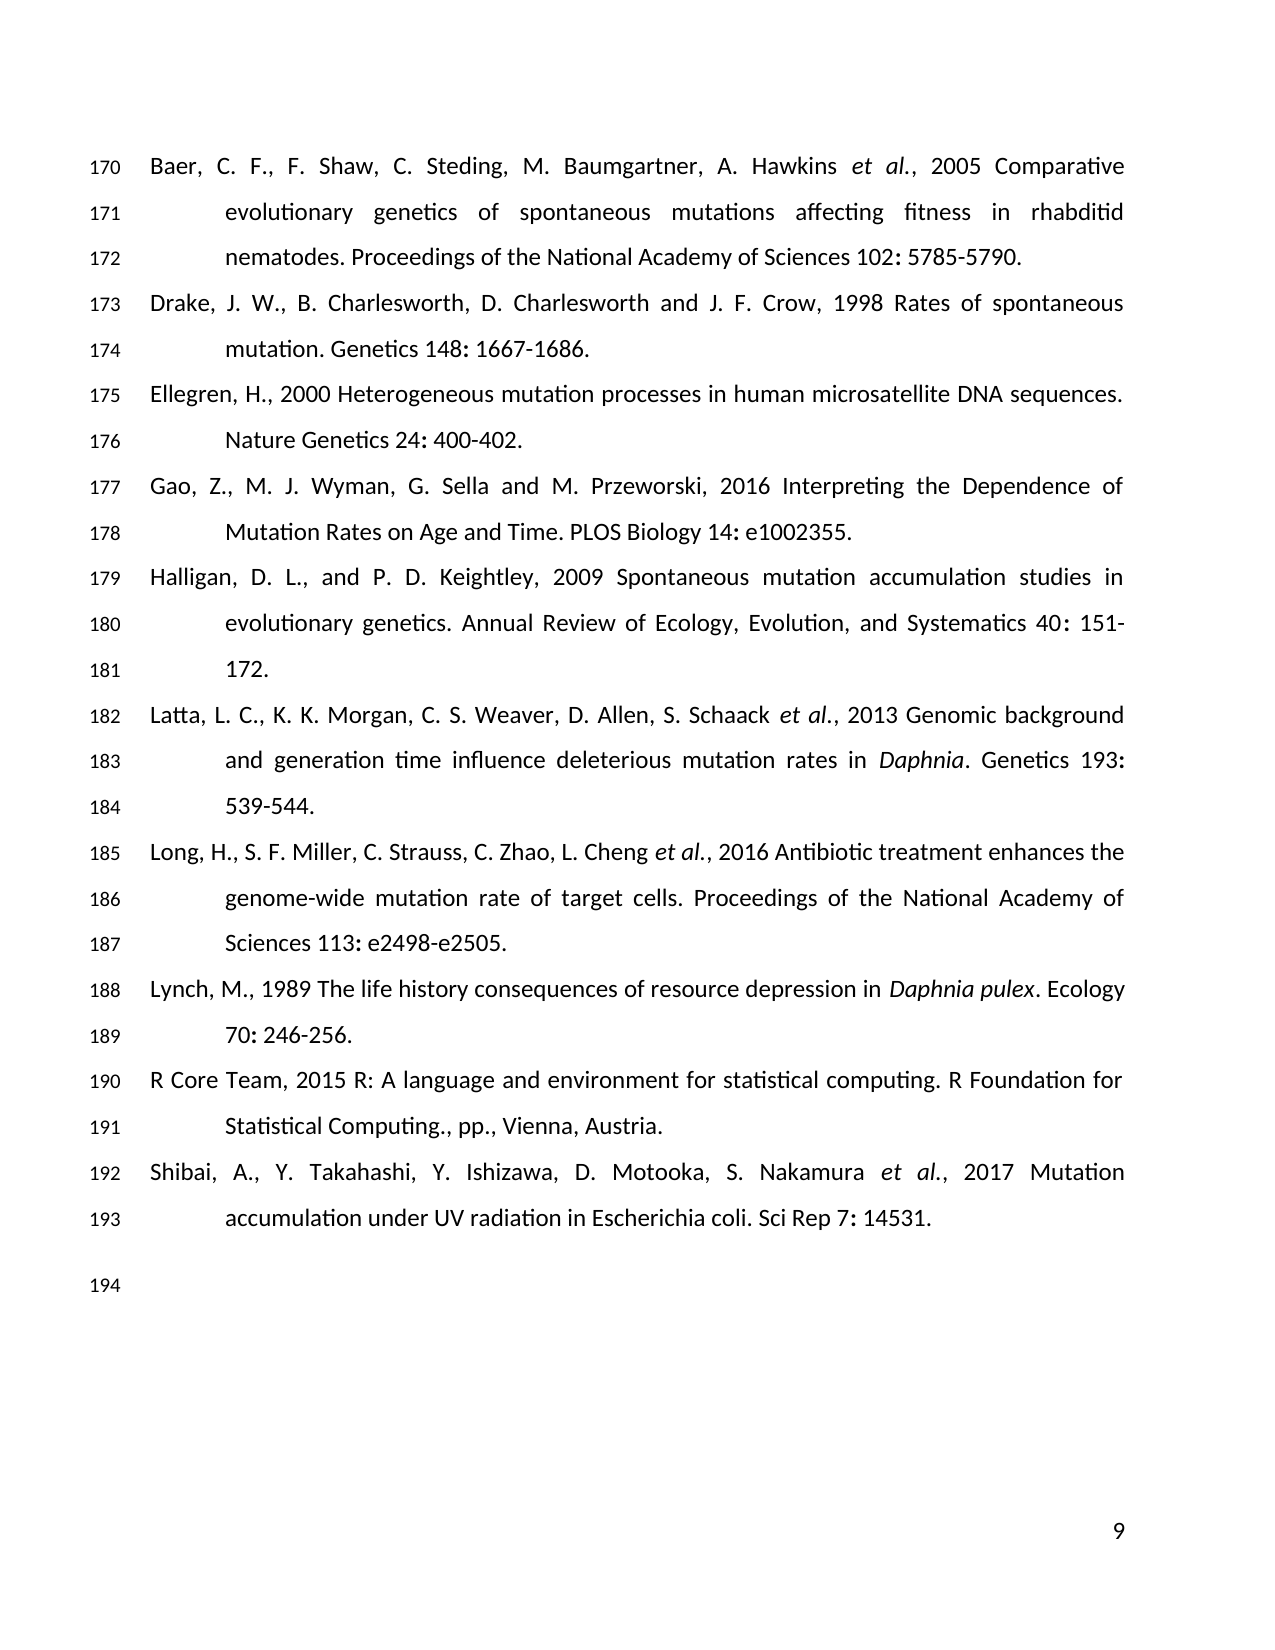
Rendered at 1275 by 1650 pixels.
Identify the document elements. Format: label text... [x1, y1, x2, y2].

text Latta, L. C., K. K. Morgan, C. S. Weaver, D. Allen, S. Schaack et al., 2013 Genomic background and generation time influence deleterious mutation rates in Daphnia. Genetics 193: 539-544. [150, 699, 1125, 821]
text Long, H., S. F. Miller, C. Strauss, C. Zhao, L. Cheng et al., 2016 Antibiotic treatment enhances the genome-wide mutation rate of target cells. Proceedings of the National Academy of Sciences 113: e2498-e2505. [150, 836, 1125, 958]
text Baer, C. F., F. Shaw, C. Steding, M. Baumgartner, A. Hawkins et al., 2005 Comparative evolutionary genetics of spontaneous mutations affecting fitness in rhabditid nematodes. Proceedings of the National Academy of Sciences 102: 5785-5790. [150, 150, 1125, 272]
text Lynch, M., 1989 The life history consequences of resource depression in Daphnia pulex. Ecology 70: 246-256. [150, 973, 1125, 1049]
text Gao, Z., M. J. Wyman, G. Sella and M. Przeworski, 2016 Interpreting the Dependence of Mutation Rates on Age and Time. PLOS Biology 14: e1002355. [150, 470, 1125, 546]
text Shibai, A., Y. Takahashi, Y. Ishizawa, D. Motooka, S. Nakamura et al., 2017 Mutation accumulation under UV radiation in Escherichia coli. Sci Rep 7: 14531. [150, 1156, 1125, 1232]
text Drake, J. W., B. Charlesworth, D. Charlesworth and J. F. Crow, 1998 Rates of spontaneous mutation. Genetics 148: 1667-1686. [150, 287, 1125, 363]
text Halligan, D. L., and P. D. Keightley, 2009 Spontaneous mutation accumulation studies in evolutionary genetics. Annual Review of Ecology, Evolution, and Systematics 40: 151-172. [150, 562, 1125, 683]
text R Core Team, 2015 R: A language and environment for statistical computing. R Foundation for Statistical Computing., pp., Vienna, Austria. [150, 1064, 1125, 1141]
text Ellegren, H., 2000 Heterogeneous mutation processes in human microsatellite DNA sequences. Nature Genetics 24: 400-402. [150, 379, 1125, 455]
